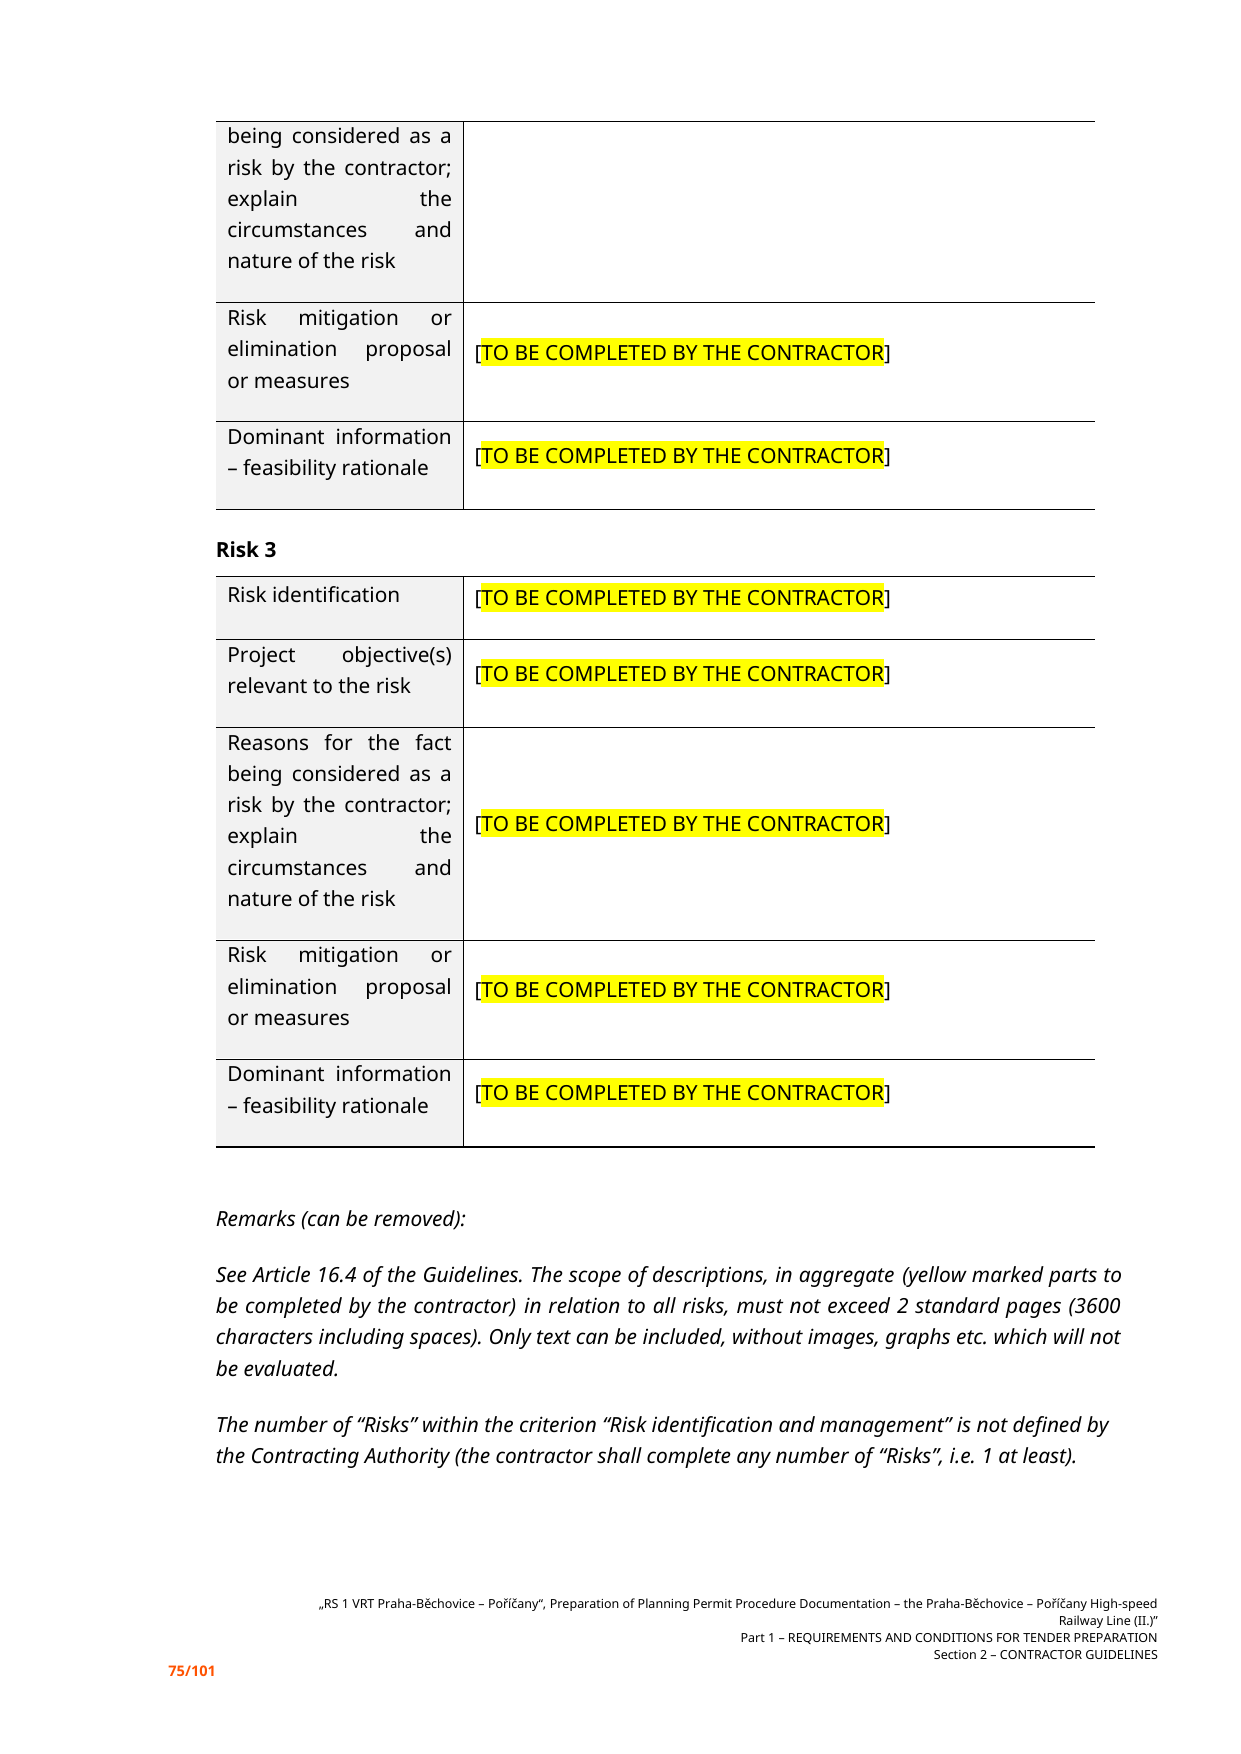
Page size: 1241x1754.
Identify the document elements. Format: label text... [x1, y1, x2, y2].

table_cell [TO BE COMPLETED BY THE CONTRACTOR] [464, 728, 1095, 939]
table_cell [TO BE COMPLETED BY THE CONTRACTOR] [464, 1060, 1095, 1146]
text See Article 16.4 of the Guidelines. The scope of descriptions, in aggregate (yellow marked parts to be completed by the contractor) in relation to all risks, must not exceed 2 standard pages (3600 characters including spaces). Only text can be included, without images, graphs etc. which will not be evaluated. [216, 1260, 1122, 1382]
table_cell Dominant information – feasibility rationale [216, 1060, 463, 1146]
table_header [TO BE COMPLETED BY THE CONTRACTOR] [464, 577, 1095, 639]
table_cell Dominant information – feasibility rationale [216, 422, 463, 509]
text Remarks (can be removed): [216, 1204, 1122, 1232]
table_cell [TO BE COMPLETED BY THE CONTRACTOR] [464, 640, 1095, 727]
table_cell Reasons for the fact being considered as a risk by the contractor; explain the circumstances and nature of the risk [216, 728, 463, 939]
table_header Risk identification [216, 577, 463, 639]
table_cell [216, 122, 463, 302]
text Risk 3 [216, 535, 1122, 563]
text The number of “Risks” within the criterion “Risk identification and management” is not defined by the Contracting Authority (the contractor shall complete any number of “Risks”, i.e. 1 at least). [216, 1410, 1122, 1469]
table_cell [TO BE COMPLETED BY THE CONTRACTOR] [464, 303, 1095, 421]
table_cell Project objective(s) relevant to the risk [216, 640, 463, 727]
table_cell [TO BE COMPLETED BY THE CONTRACTOR] [464, 422, 1095, 509]
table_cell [464, 122, 1095, 302]
table_cell Risk mitigation or elimination proposal or measures [216, 941, 463, 1058]
table_cell [TO BE COMPLETED BY THE CONTRACTOR] [464, 941, 1095, 1058]
table_cell Risk mitigation or elimination proposal or measures [216, 303, 463, 421]
